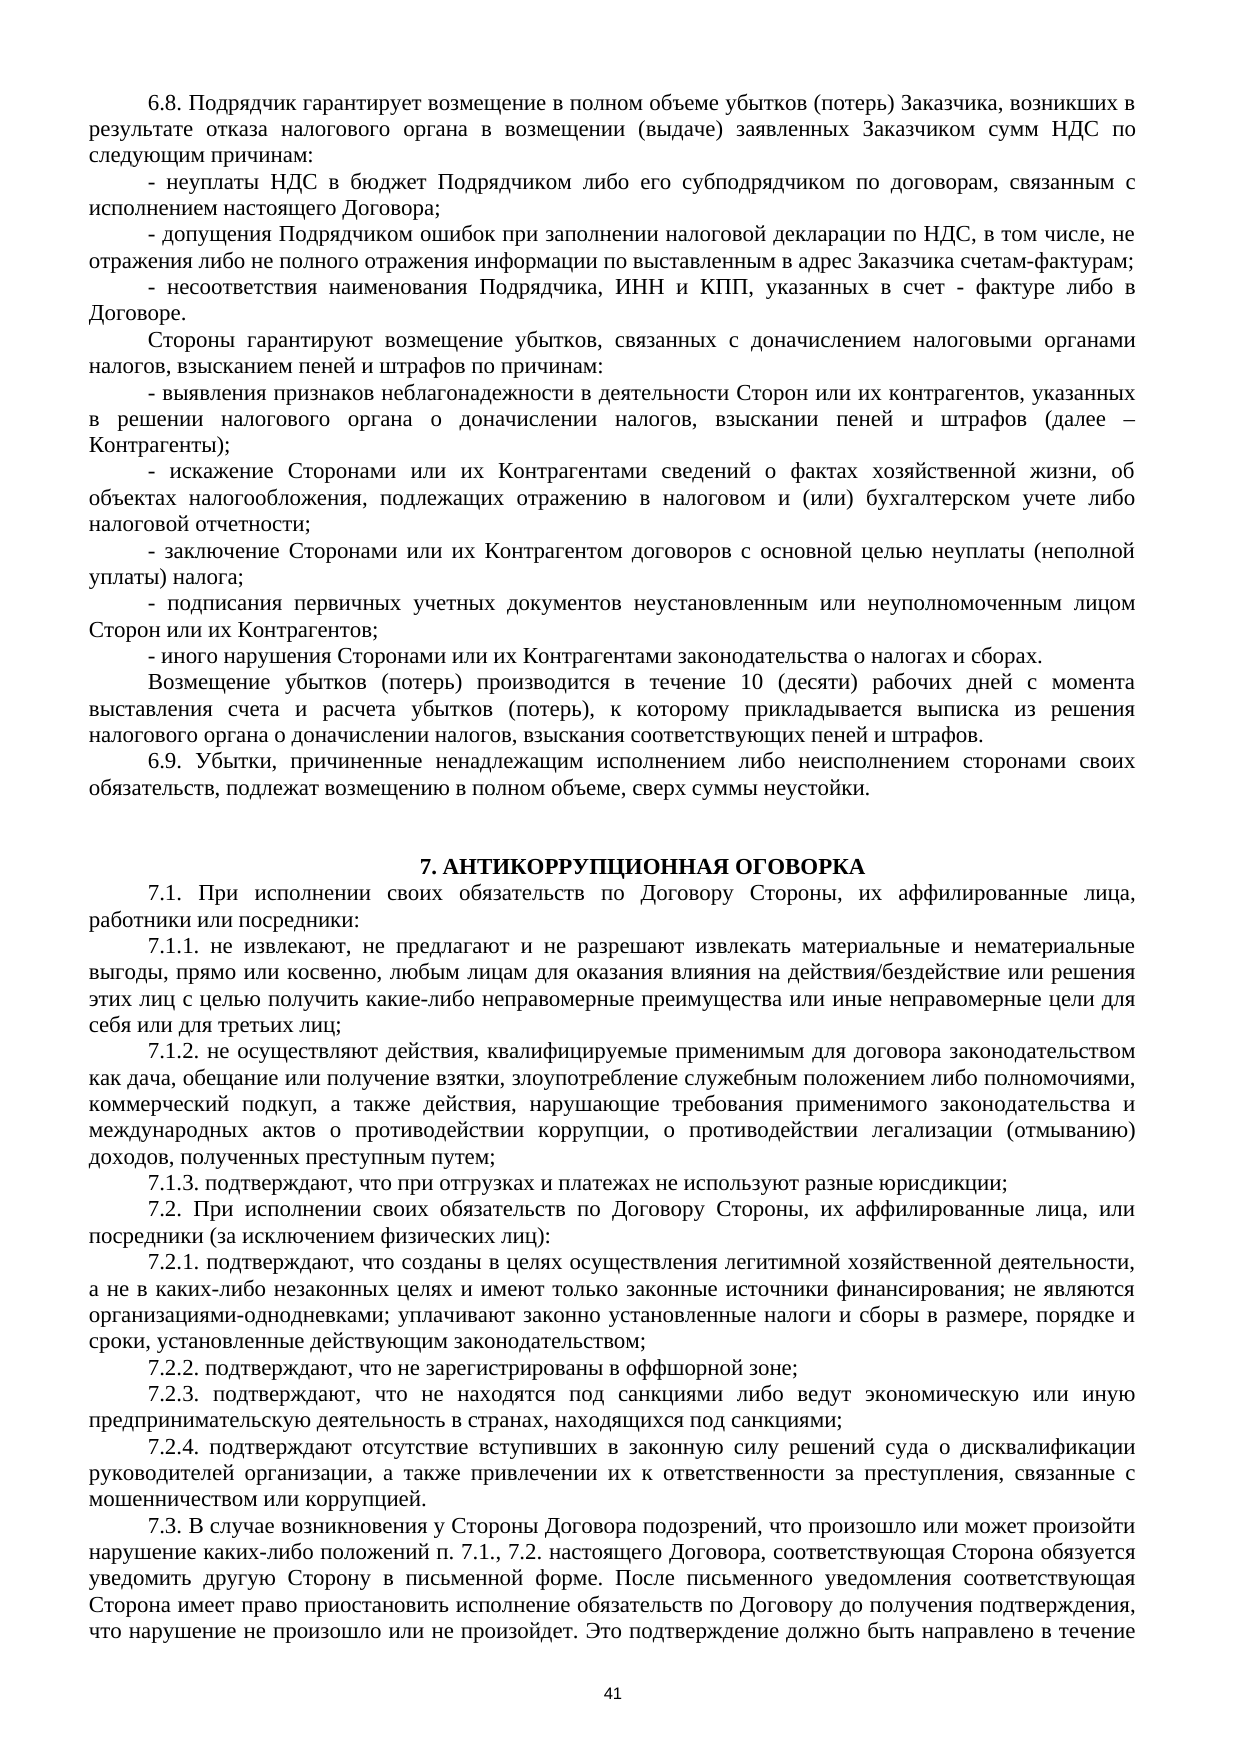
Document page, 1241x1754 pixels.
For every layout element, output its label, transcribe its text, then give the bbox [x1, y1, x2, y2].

text - допущения Подрядчиком ошибок при заполнении налоговой декларации по НДС, в том числе, не отражения либо не полного отражения информации по выставленным в адрес Заказчика счетам-фактурам; [89, 220, 1137, 273]
text 7.1.3. подтверждают, что при отгрузках и платежах не используют разные юрисдикции; [89, 1169, 1137, 1196]
text 7. АНТИКОРРУПЦИОННАЯ ОГОВОРКА [89, 853, 1137, 879]
text - заключение Сторонами или их Контрагентом договоров с основной целью неуплаты (неполной уплаты) налога; [89, 537, 1137, 589]
text Стороны гарантируют возмещение убытков, связанных с доначислением налоговыми органами налогов, взысканием пеней и штрафов по причинам: [89, 326, 1137, 378]
text 6.8. Подрядчик гарантирует возмещение в полном объеме убытков (потерь) Заказчика, возникших в результате отказа налогового органа в возмещении (выдаче) заявленных Заказчиком сумм НДС по следующим причинам: [89, 89, 1137, 168]
text 7.2.4. подтверждают отсутствие вступивших в законную силу решений суда о дисквалификации руководителей организации, а также привлечении их к ответственности за преступления, связанные с мошенничеством или коррупцией. [89, 1433, 1137, 1512]
text - выявления признаков неблагонадежности в деятельности Сторон или их контрагентов, указанных в решении налогового органа о доначислении налогов, взыскании пеней и штрафов (далее – Контрагенты); [89, 378, 1137, 458]
text Возмещение убытков (потерь) производится в течение 10 (десяти) рабочих дней с момента выставления счета и расчета убытков (потерь), к которому прикладывается выписка из решения налогового органа о доначислении налогов, взыскания соответствующих пеней и штрафов. [89, 668, 1137, 747]
text 7.1.2. не осуществляют действия, квалифицируемые применимым для договора законодательством как дача, обещание или получение взятки, злоупотребление служебным положением либо полномочиями, коммерческий подкуп, а также действия, нарушающие требования применимого законодательства и международных актов о противодействии коррупции, о противодействии легализации (отмыванию) доходов, полученных преступным путем; [89, 1037, 1137, 1169]
text 7.2.1. подтверждают, что созданы в целях осуществления легитимной хозяйственной деятельности, а не в каких-либо незаконных целях и имеют только законные источники финансирования; не являются организациями-однодневками; уплачивают законно установленные налоги и сборы в размере, порядке и сроки, установленные действующим законодательством; [89, 1248, 1137, 1354]
text 7.2. При исполнении своих обязательств по Договору Стороны, их аффилированные лица, или посредники (за исключением физических лиц): [89, 1196, 1137, 1248]
text 6.9. Убытки, причиненные ненадлежащим исполнением либо неисполнением сторонами своих обязательств, подлежат возмещению в полном объеме, сверх суммы неустойки. [89, 747, 1137, 800]
text - иного нарушения Сторонами или их Контрагентами законодательства о налогах и сборах. [89, 642, 1137, 668]
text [89, 1512, 1137, 1643]
text 7.2.2. подтверждают, что не зарегистрированы в оффшорной зоне; [89, 1354, 1137, 1380]
text - неуплаты НДС в бюджет Подрядчиком либо его субподрядчиком по договорам, связанным с исполнением настоящего Договора; [89, 168, 1137, 220]
text - несоответствия наименования Подрядчика, ИНН и КПП, указанных в счет - фактуре либо в Договоре. [89, 273, 1137, 326]
text 7.2.3. подтверждают, что не находятся под санкциями либо ведут экономическую или иную предпринимательскую деятельность в странах, находящихся под санкциями; [89, 1380, 1137, 1433]
text 7.1.1. не извлекают, не предлагают и не разрешают извлекать материальные и нематериальные выгоды, прямо или косвенно, любым лицам для оказания влияния на действия/бездействие или решения этих лиц с целью получить какие-либо неправомерные преимущества или иные неправомерные цели для себя или для третьих лиц; [89, 932, 1137, 1037]
text - искажение Сторонами или их Контрагентами сведений о фактах хозяйственной жизни, об объектах налогообложения, подлежащих отражению в налоговом и (или) бухгалтерском учете либо налоговой отчетности; [89, 458, 1137, 537]
text - подписания первичных учетных документов неустановленным или неуполномоченным лицом Сторон или их Контрагентов; [89, 589, 1137, 642]
text 7.1. При исполнении своих обязательств по Договору Стороны, их аффилированные лица, работники или посредники: [89, 879, 1137, 932]
